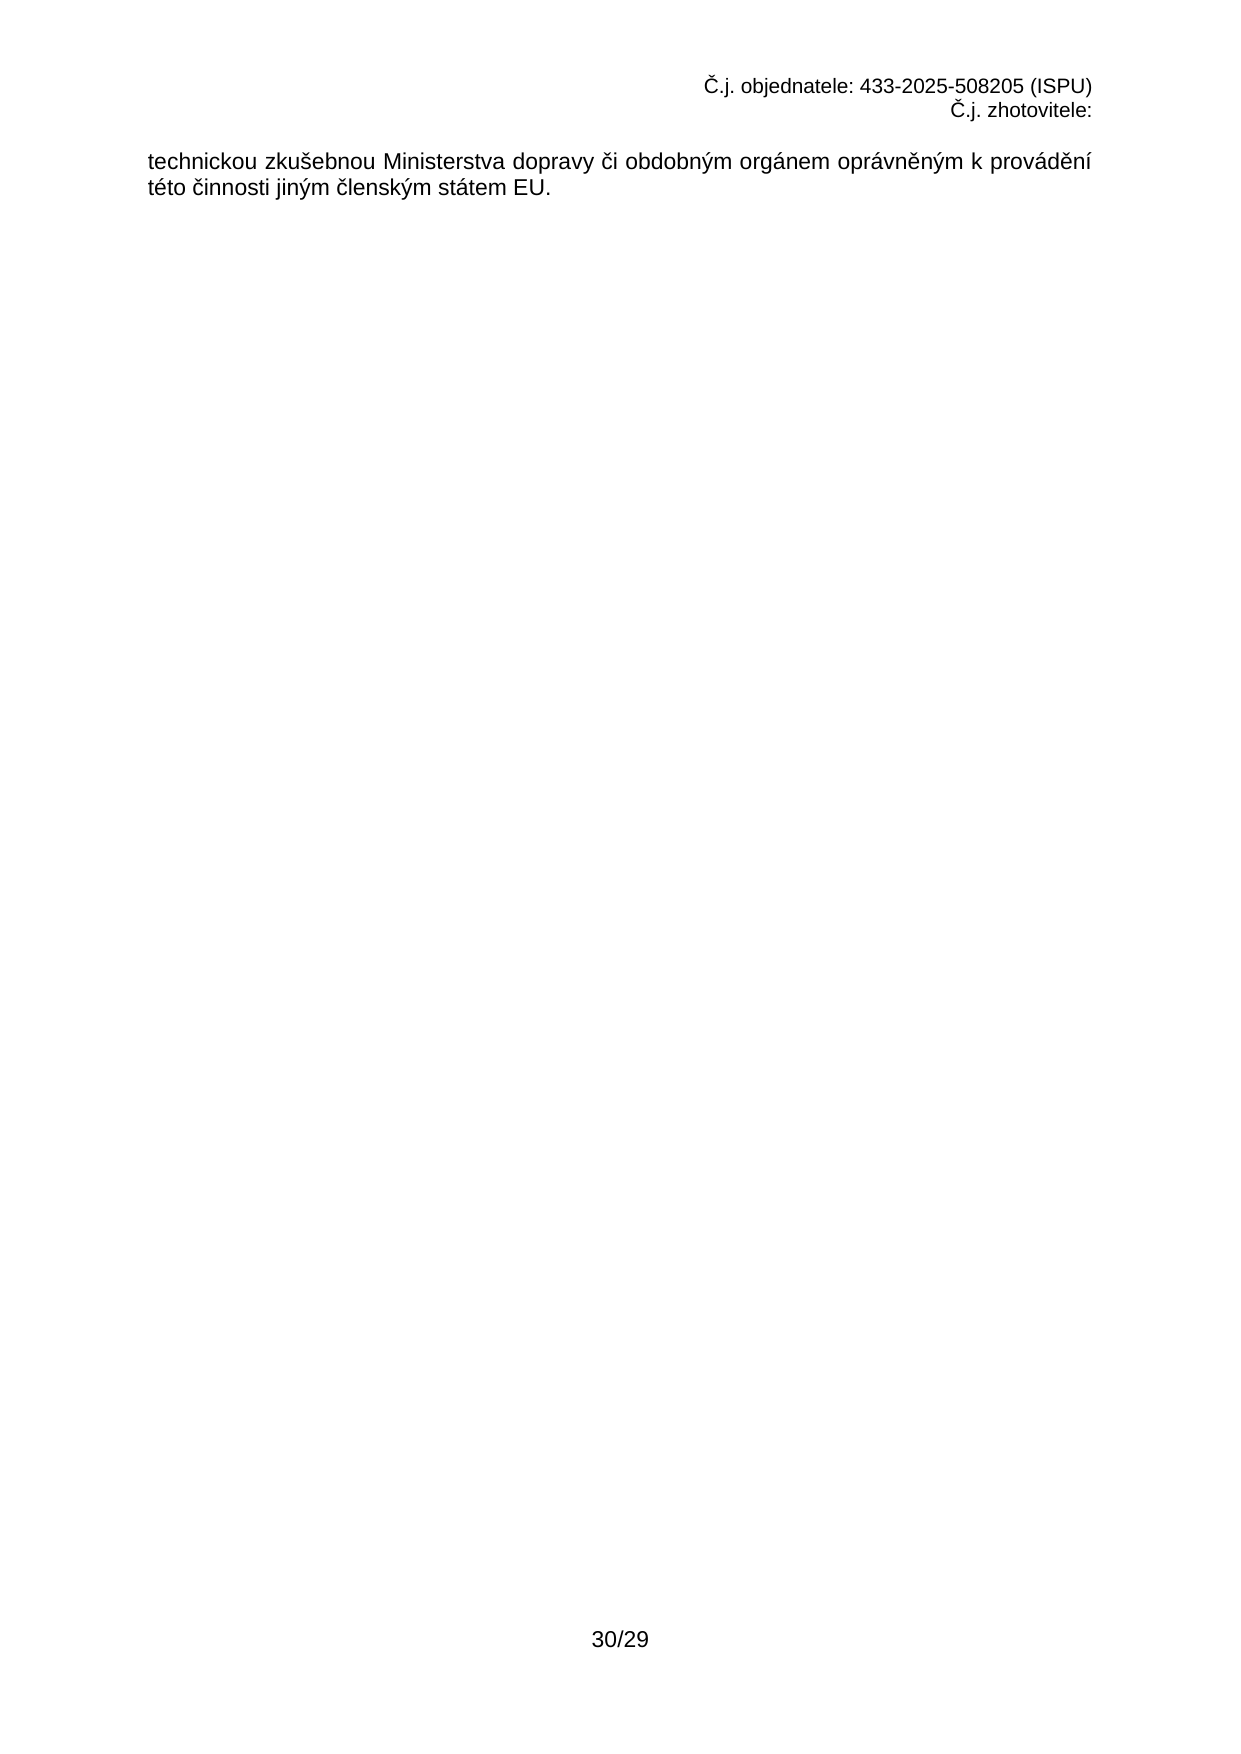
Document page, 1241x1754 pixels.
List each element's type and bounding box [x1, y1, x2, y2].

text [148, 148, 1093, 200]
